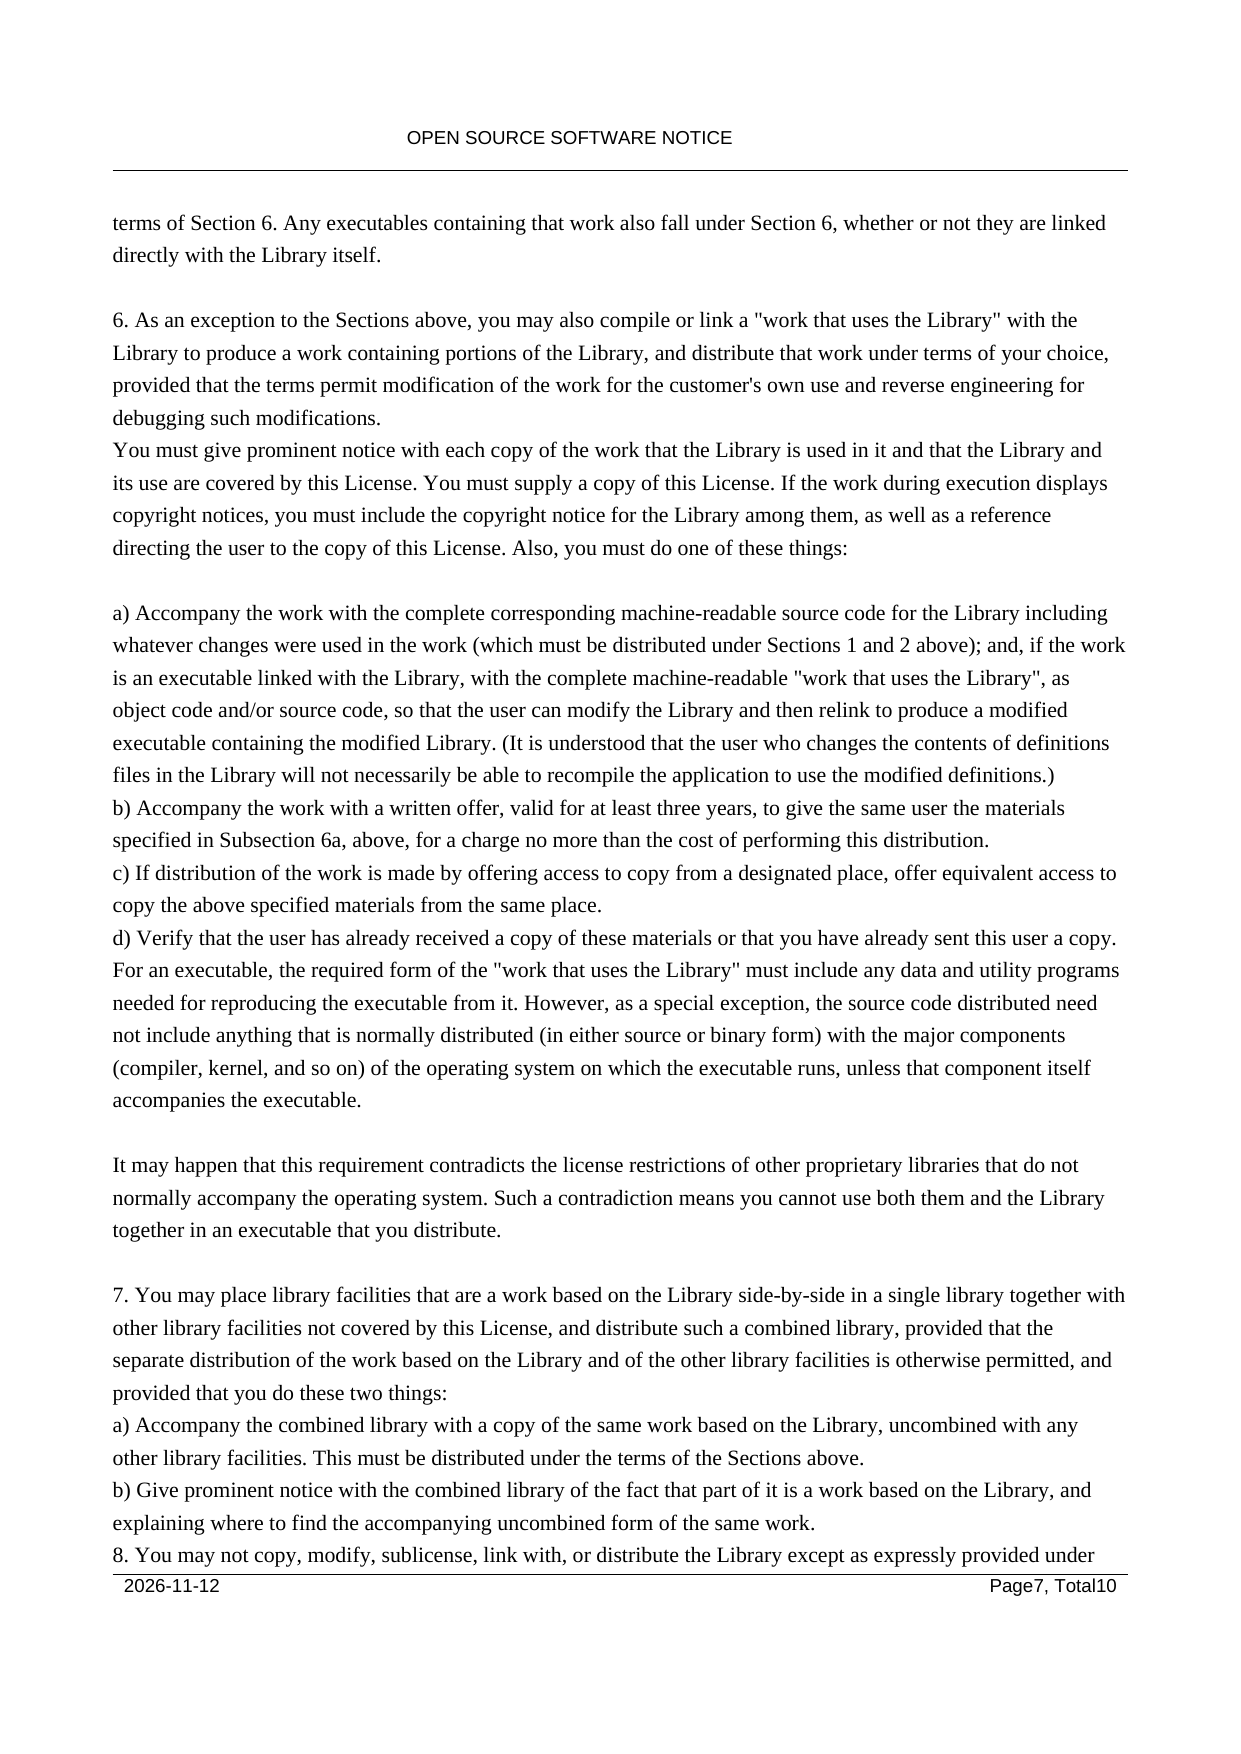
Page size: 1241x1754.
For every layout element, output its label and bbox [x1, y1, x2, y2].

text [112, 206, 1128, 1571]
